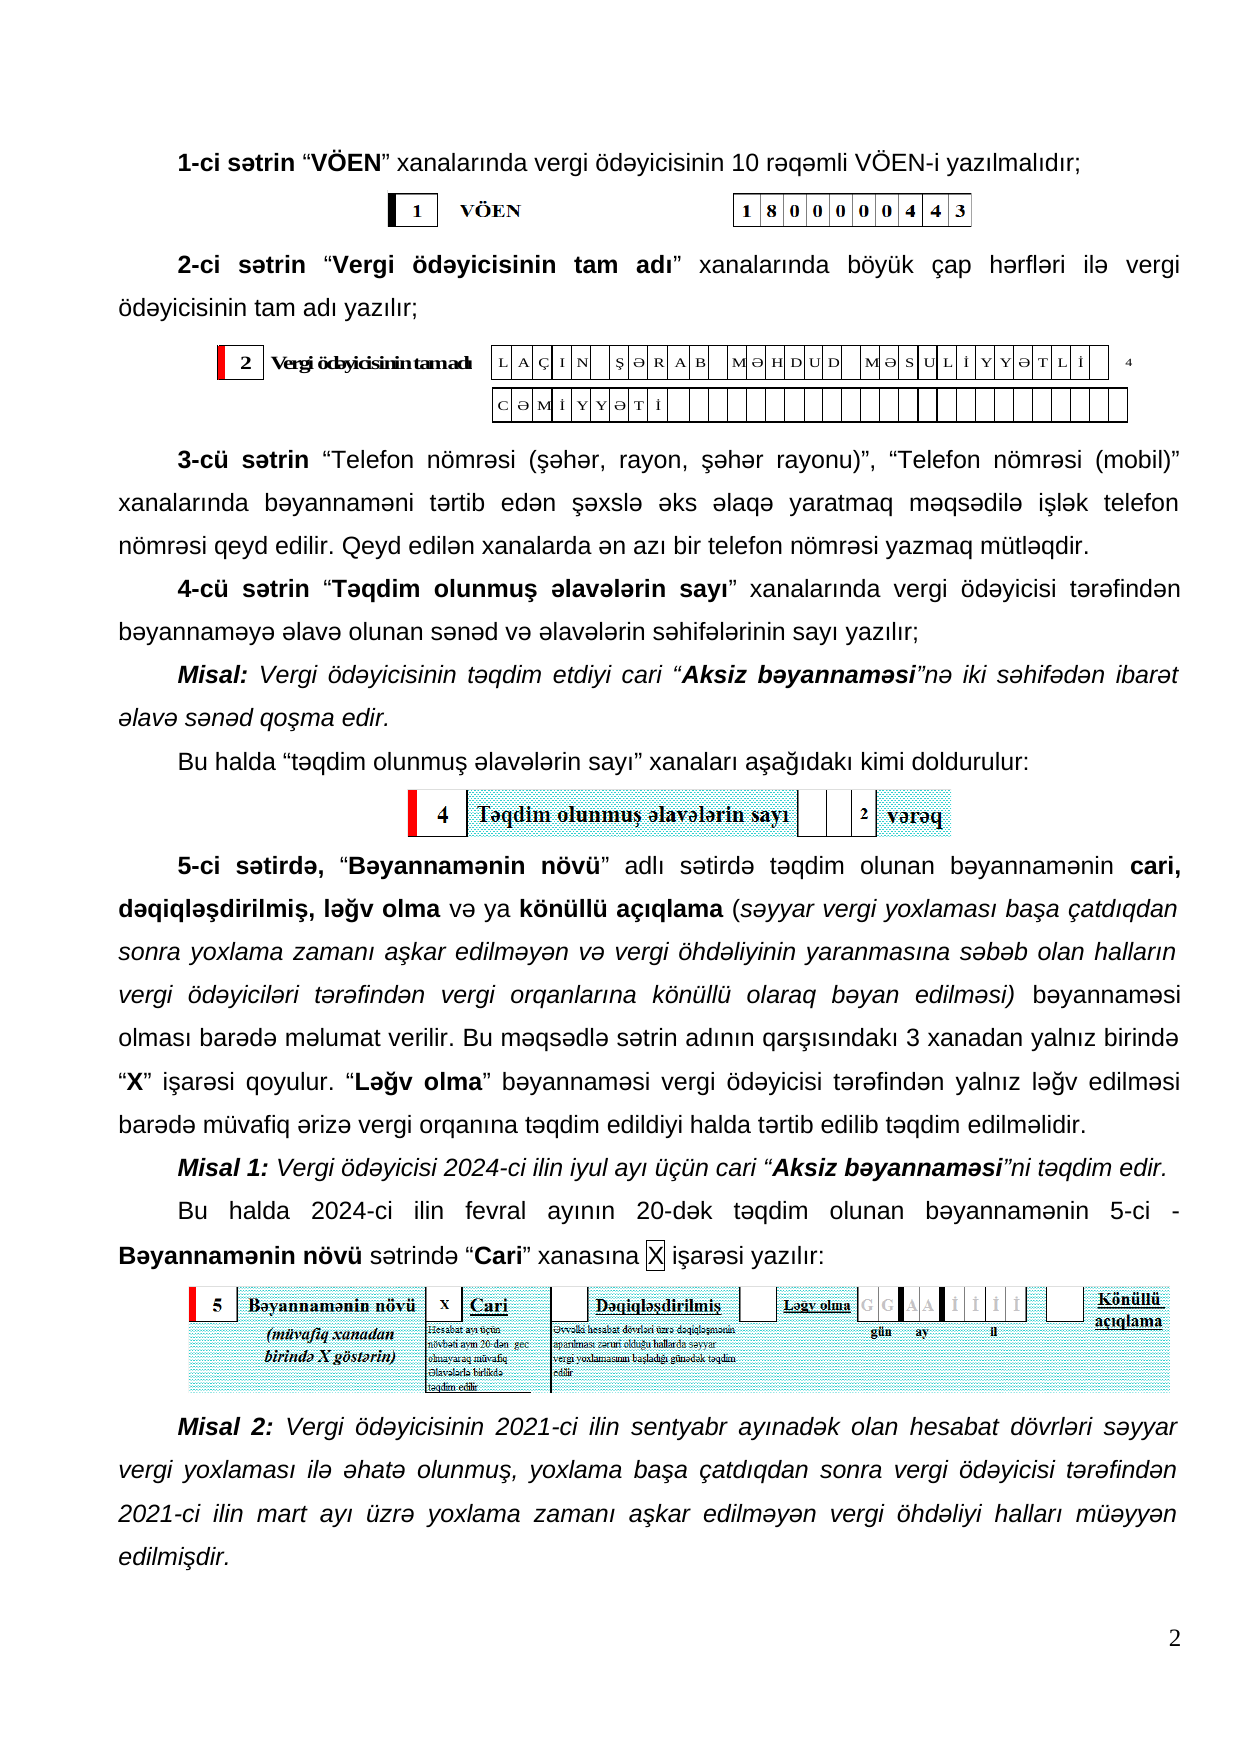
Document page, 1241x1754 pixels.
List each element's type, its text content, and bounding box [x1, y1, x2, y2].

text Misal 2: Vergi ödəyicisinin 2021-ci ilin sentyabr ayınadək olan hesabat dövrləri səyyar vergi yoxlaması ilə əhatə olunmuş, yoxlama başa çatdıqdan sonra vergi ödəyicisi tərəfindən 2021-ci ilin mart ayı üzrə yoxlama zamanı aşkar edilməyən vergi öhdəliyi halları müəyyən edilmişdir. [118, 1412, 1181, 1571]
text Misal: Vergi ödəyicisinin təqdim etdiyi cari “Aksiz bəyannaməsi”nə iki səhifədən ibarət əlavə sənəd qoşma edir. [118, 660, 1181, 732]
text 3-cü sətrin “Telefon nömrəsi (şəhər, rayon, şəhər rayonu)”, “Telefon nömrəsi (mobil)” xanalarında bəyannaməni tərtib edən şəxslə əks əlaqə yaratmaq məqsədilə işlək telefon nömrəsi qeyd edilir. Qeyd edilən xanalarda ən azı bir telefon nömrəsi yazmaq mütləqdir. [118, 445, 1181, 560]
text Misal 1: Vergi ödəyicisi 2024-ci ilin iyul ayı üçün cari “Aksiz bəyannaməsi”ni təqdim edir. [118, 1153, 1181, 1182]
text 1-ci sətrin “VÖEN” xanalarında vergi ödəyicisinin 10 rəqəmli VÖEN-i yazılmalıdır; [118, 148, 1181, 176]
picture [387, 190, 972, 227]
text 4-cü sətrin “Təqdim olunmuş əlavələrin sayı” xanalarında vergi ödəyicisi tərəfindən bəyannaməyə əlavə olunan sənəd və əlavələrin səhifələrinin sayı yazılır; [118, 574, 1181, 646]
text 5-ci sətirdə, “Bəyannamənin növü” adlı sətirdə təqdim olunan bəyannamənin cari, dəqiqləşdirilmiş, ləğv olma və ya könüllü açıqlama (səyyar vergi yoxlaması başa çatdıqdan sonra yoxlama zamanı aşkar edilməyən və vergi öhdəliyinin yaranmasına səbəb olan halların vergi ödəyiciləri tərəfindən vergi orqanlarına könüllü olaraq bəyan edilməsi) bəyannaməsi olması barədə məlumat verilir. Bu məqsədlə sətrin adının qarşısındakı 3 xanadan yalnız birində “X” işarəsi qoyulur. “Ləğv olma” bəyannaməsi vergi ödəyicisi tərəfindən yalnız ləğv edilməsi barədə müvafiq ərizə vergi orqanına təqdim edildiyi halda tərtib edilib təqdim edilməlidir. [118, 851, 1181, 1138]
text Bu halda 2024-ci ilin fevral ayının 20-dək təqdim olunan bəyannamənin 5-ci - Bəyannamənin növü sətrində “Cari” xanasına X işarəsi yazılır: [118, 1196, 1181, 1271]
text Bu halda “təqdim olunmuş əlavələrin sayı” xanaları aşağıdakı kimi doldurulur: [118, 747, 1181, 775]
picture [407, 789, 952, 837]
text 2-ci sətrin “Vergi ödəyicisinin tam adı” xanalarında böyük çap hərfləri ilə vergi ödəyicisinin tam adı yazılır; [118, 250, 1181, 322]
picture [188, 1286, 1170, 1393]
